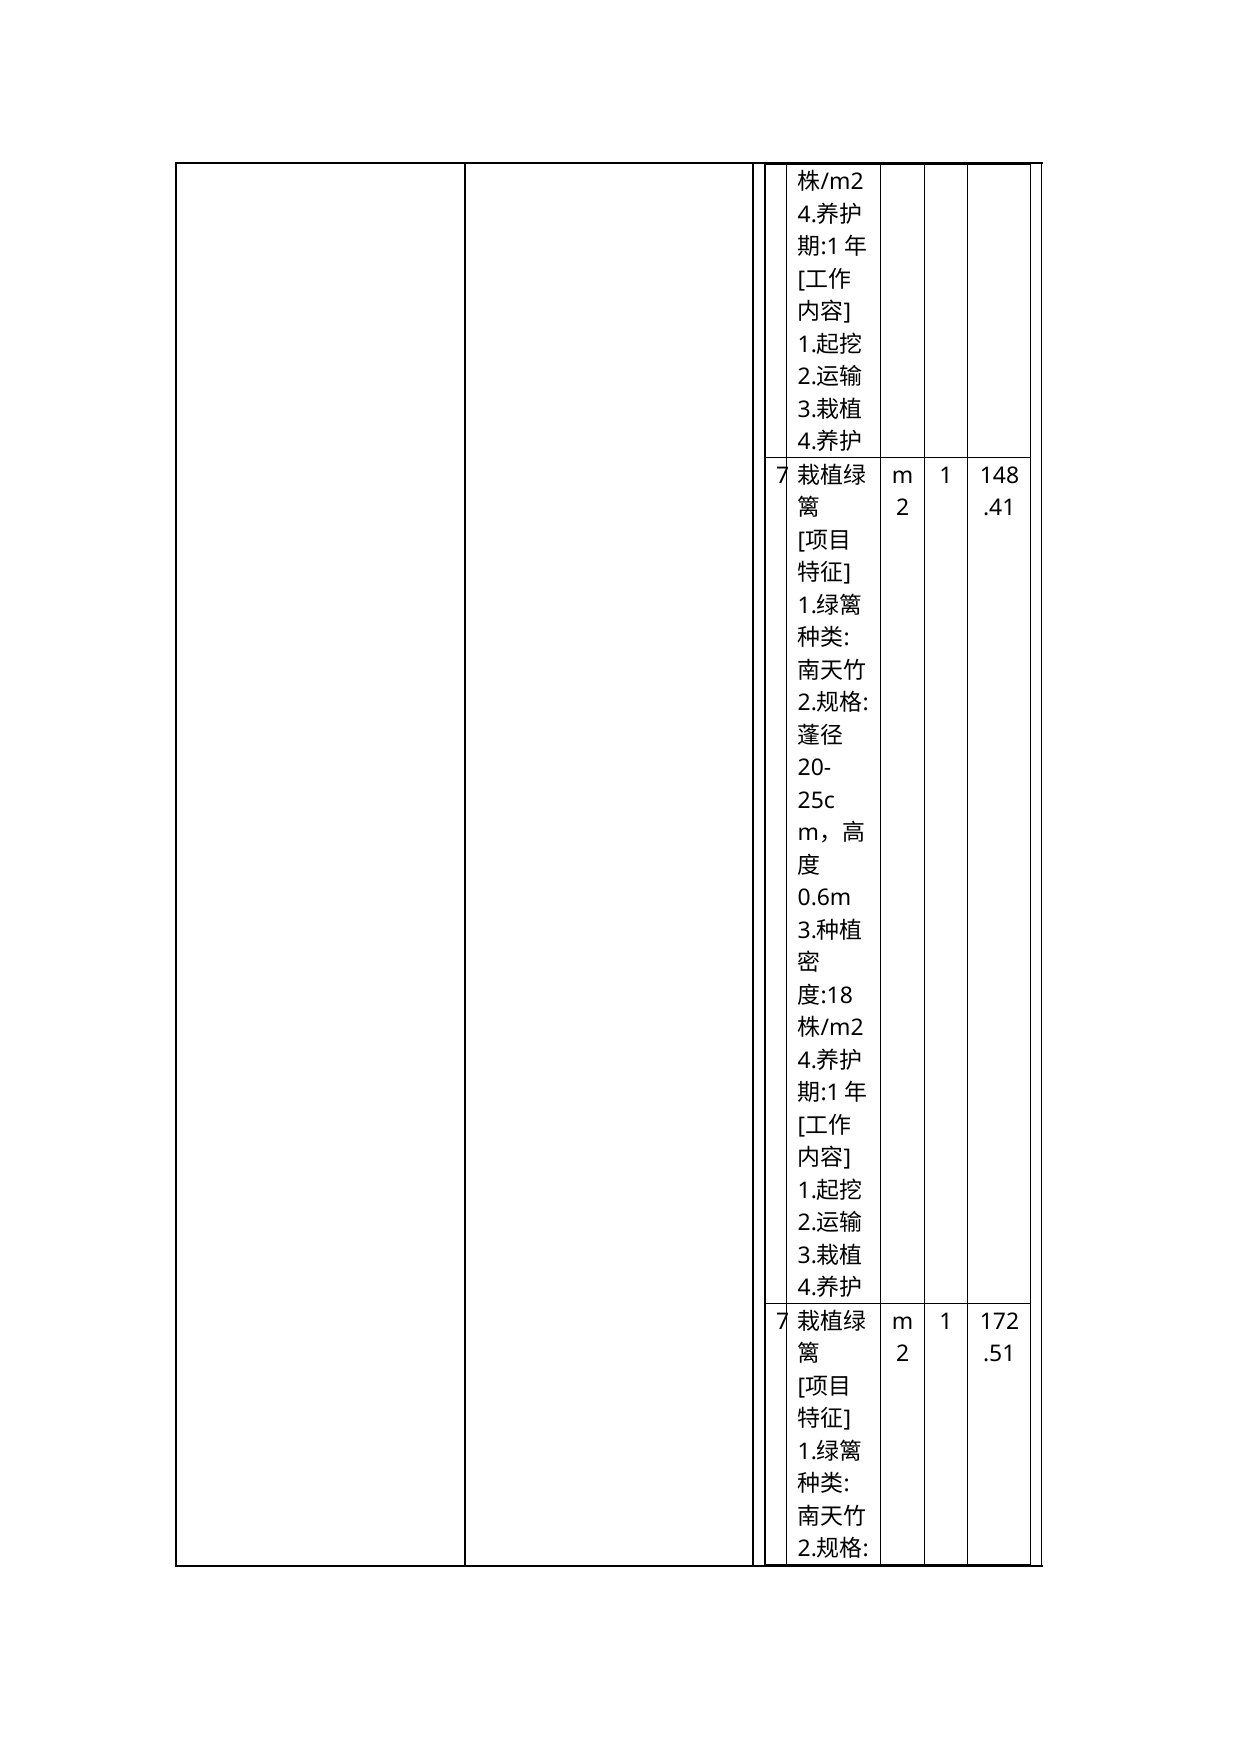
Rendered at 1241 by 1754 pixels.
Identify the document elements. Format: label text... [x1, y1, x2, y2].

table_cell [177, 164, 464, 1565]
table_cell 1 [466, 164, 752, 1565]
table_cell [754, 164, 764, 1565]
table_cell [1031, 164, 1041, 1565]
